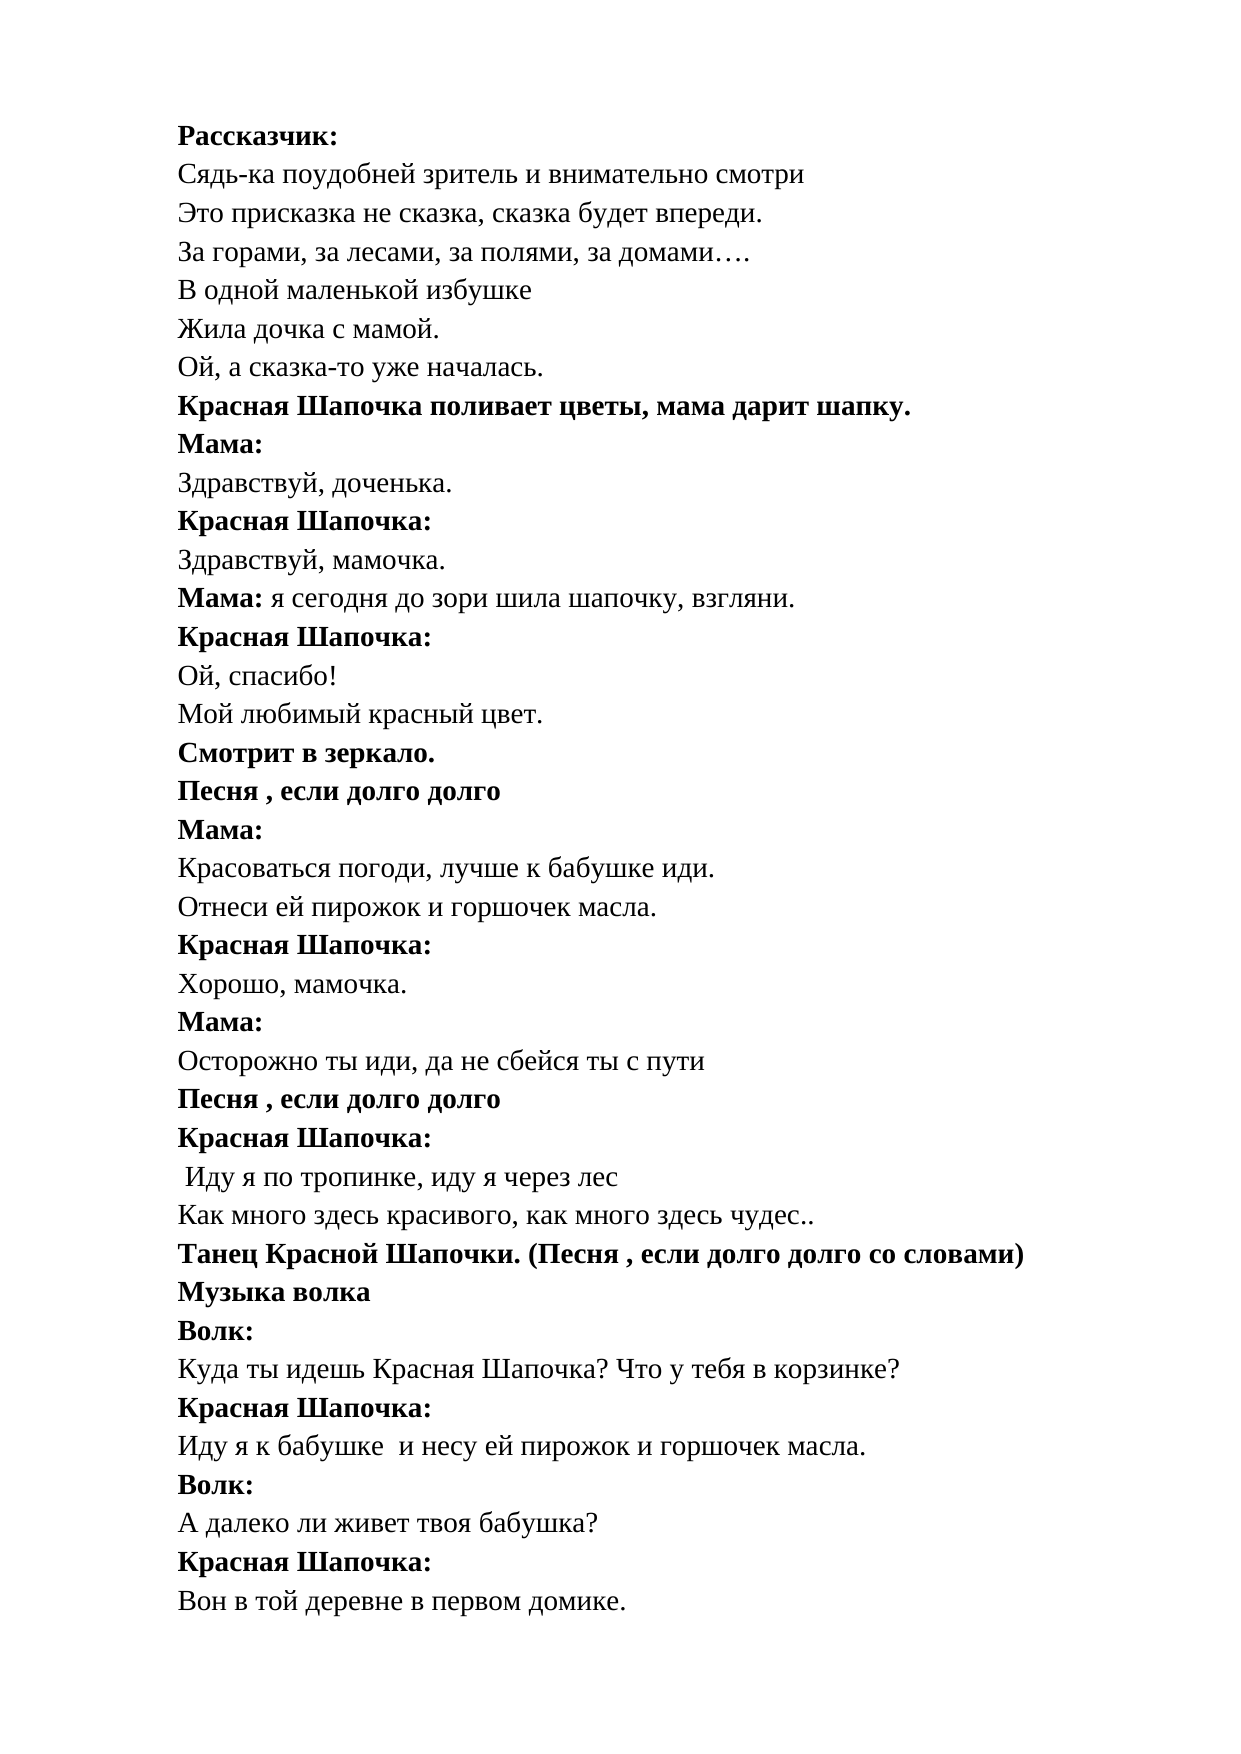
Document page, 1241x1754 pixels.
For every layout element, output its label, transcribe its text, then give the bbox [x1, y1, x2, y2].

text Хорошо, мамочка. [177, 966, 1152, 999]
text Отнеси ей пирожок и горшочек масла. [177, 889, 1152, 922]
text Куда ты идешь Красная Шапочка? Что у тебя в корзинке? [177, 1351, 1152, 1385]
text Красная Шапочка: [177, 1544, 1152, 1578]
text Это присказка не сказка, сказка будет впереди. [177, 195, 1152, 229]
text Как много здесь красивого, как много здесь чудес.. [177, 1197, 1152, 1231]
text Красная Шапочка: [177, 619, 1152, 653]
text Мама: я сегодня до зори шила шапочку, взгляни. [177, 581, 1152, 614]
text Красная Шапочка: [177, 1390, 1152, 1423]
text За горами, за лесами, за полями, за домами…. [177, 234, 1152, 267]
text Иду я по тропинке, иду я через лес [177, 1159, 1152, 1192]
text Вон в той деревне в первом домике. [177, 1583, 1152, 1616]
text Красная Шапочка поливает цветы, мама дарит шапку. [177, 388, 1152, 421]
text Красная Шапочка: [177, 927, 1152, 961]
text Мой любимый красный цвет. [177, 696, 1152, 730]
text А далеко ли живет твоя бабушка? [177, 1506, 1152, 1539]
text Мама: [177, 1004, 1152, 1038]
text Рассказчик: [177, 118, 1152, 152]
text Волк: [177, 1313, 1152, 1346]
text Песня , если долго долго [177, 1082, 1152, 1115]
text Красная Шапочка: [177, 503, 1152, 537]
text Музыка волка [177, 1274, 1152, 1308]
text Мама: [177, 812, 1152, 845]
text Иду я к бабушке и несу ей пирожок и горшочек масла. [177, 1428, 1152, 1462]
text Ой, спасибо! [177, 658, 1152, 691]
text В одной маленькой избушке [177, 272, 1152, 306]
text Красоваться погоди, лучше к бабушке иди. [177, 850, 1152, 884]
text Осторожно ты иди, да не сбейся ты с пути [177, 1043, 1152, 1077]
text Жила дочка с мамой. [177, 311, 1152, 344]
text Песня , если долго долго [177, 773, 1152, 807]
text Сядь-ка поудобней зритель и внимательно смотри [177, 157, 1152, 190]
text Смотрит в зеркало. [177, 735, 1152, 768]
text Танец Красной Шапочки. (Песня , если долго долго со словами) [177, 1236, 1152, 1269]
text Волк: [177, 1467, 1152, 1501]
text Мама: [177, 426, 1152, 460]
text Ой, а сказка-то уже началась. [177, 349, 1152, 383]
text Здравствуй, мамочка. [177, 542, 1152, 576]
text Здравствуй, доченька. [177, 465, 1152, 498]
text Красная Шапочка: [177, 1120, 1152, 1154]
